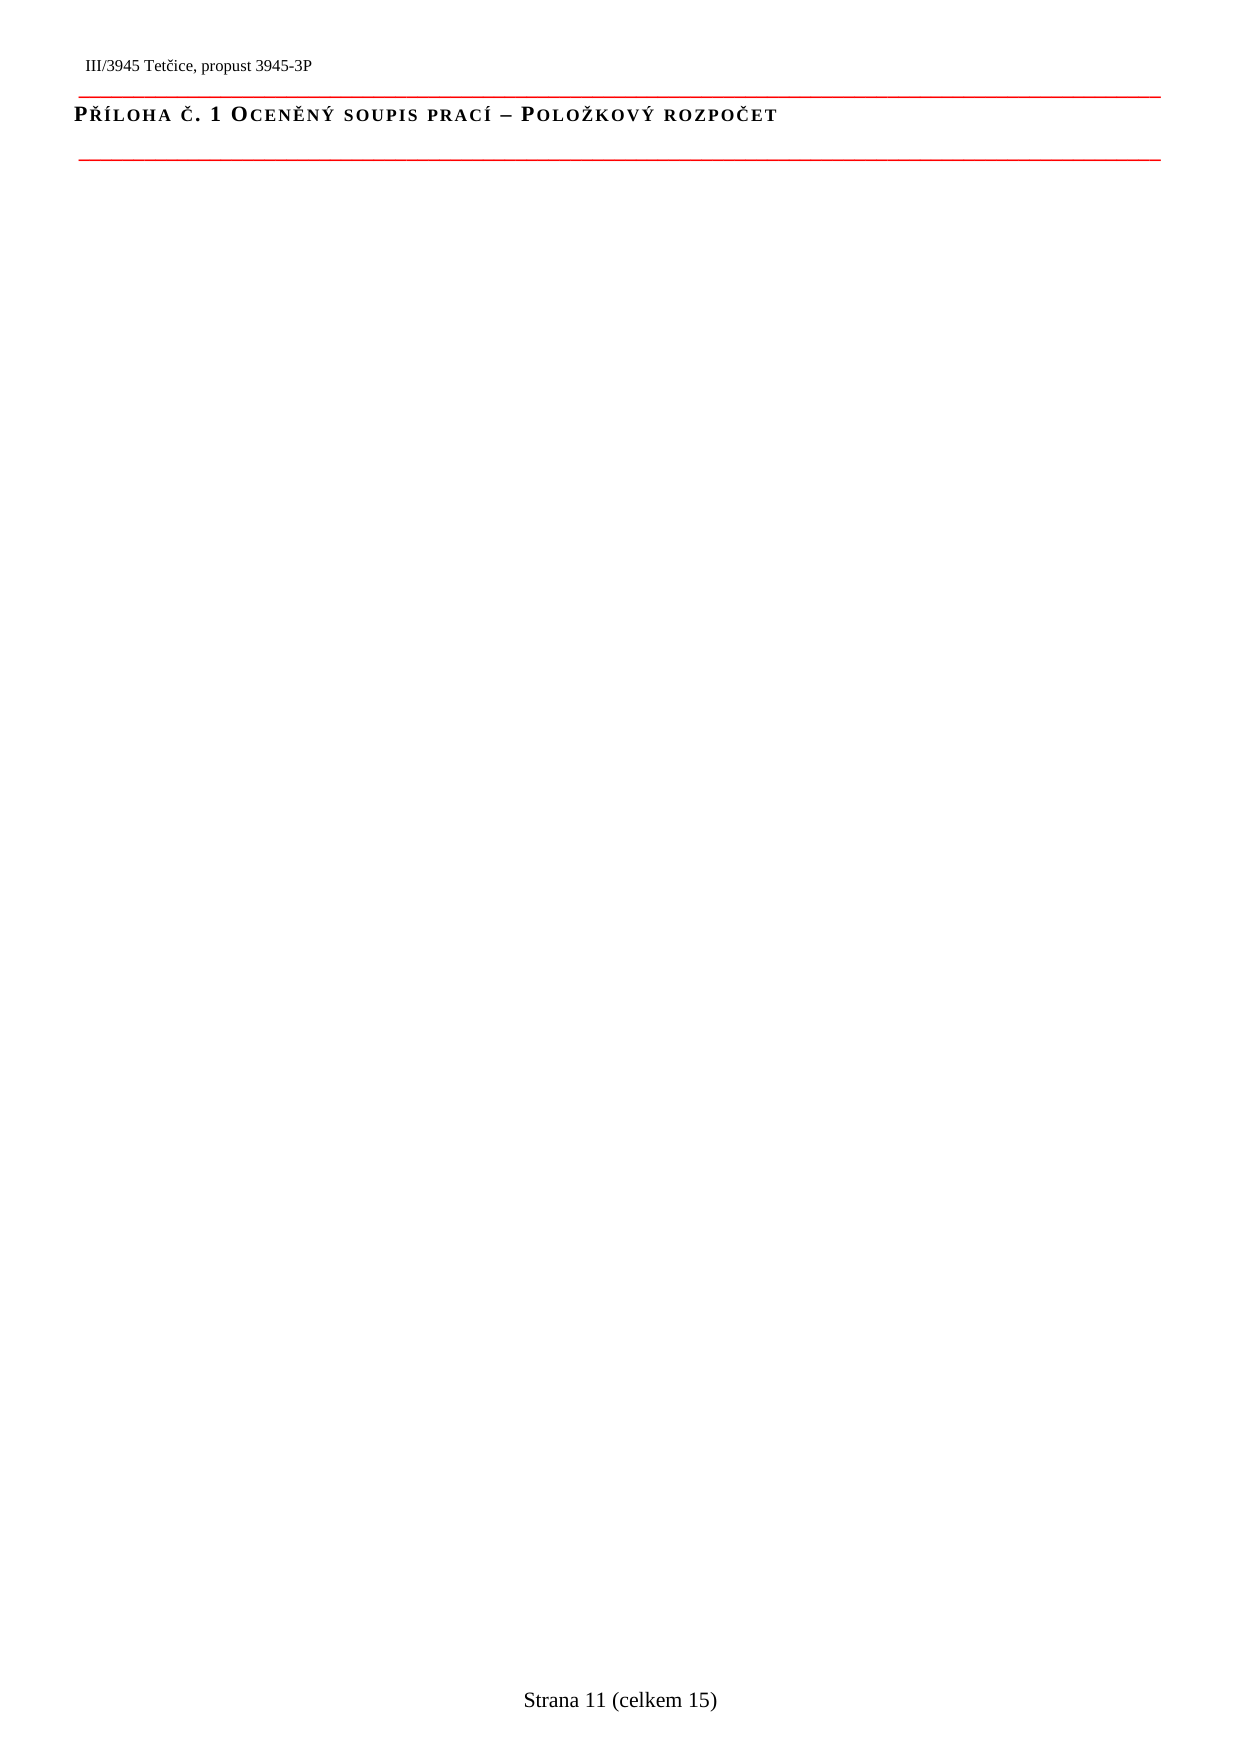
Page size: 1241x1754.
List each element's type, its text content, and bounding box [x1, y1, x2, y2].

text ___________________________________________________________________________________________________ [74, 138, 1166, 163]
text Příloha č. 1 Oceněný soupis prací – Položkový rozpočet [74, 101, 1166, 126]
